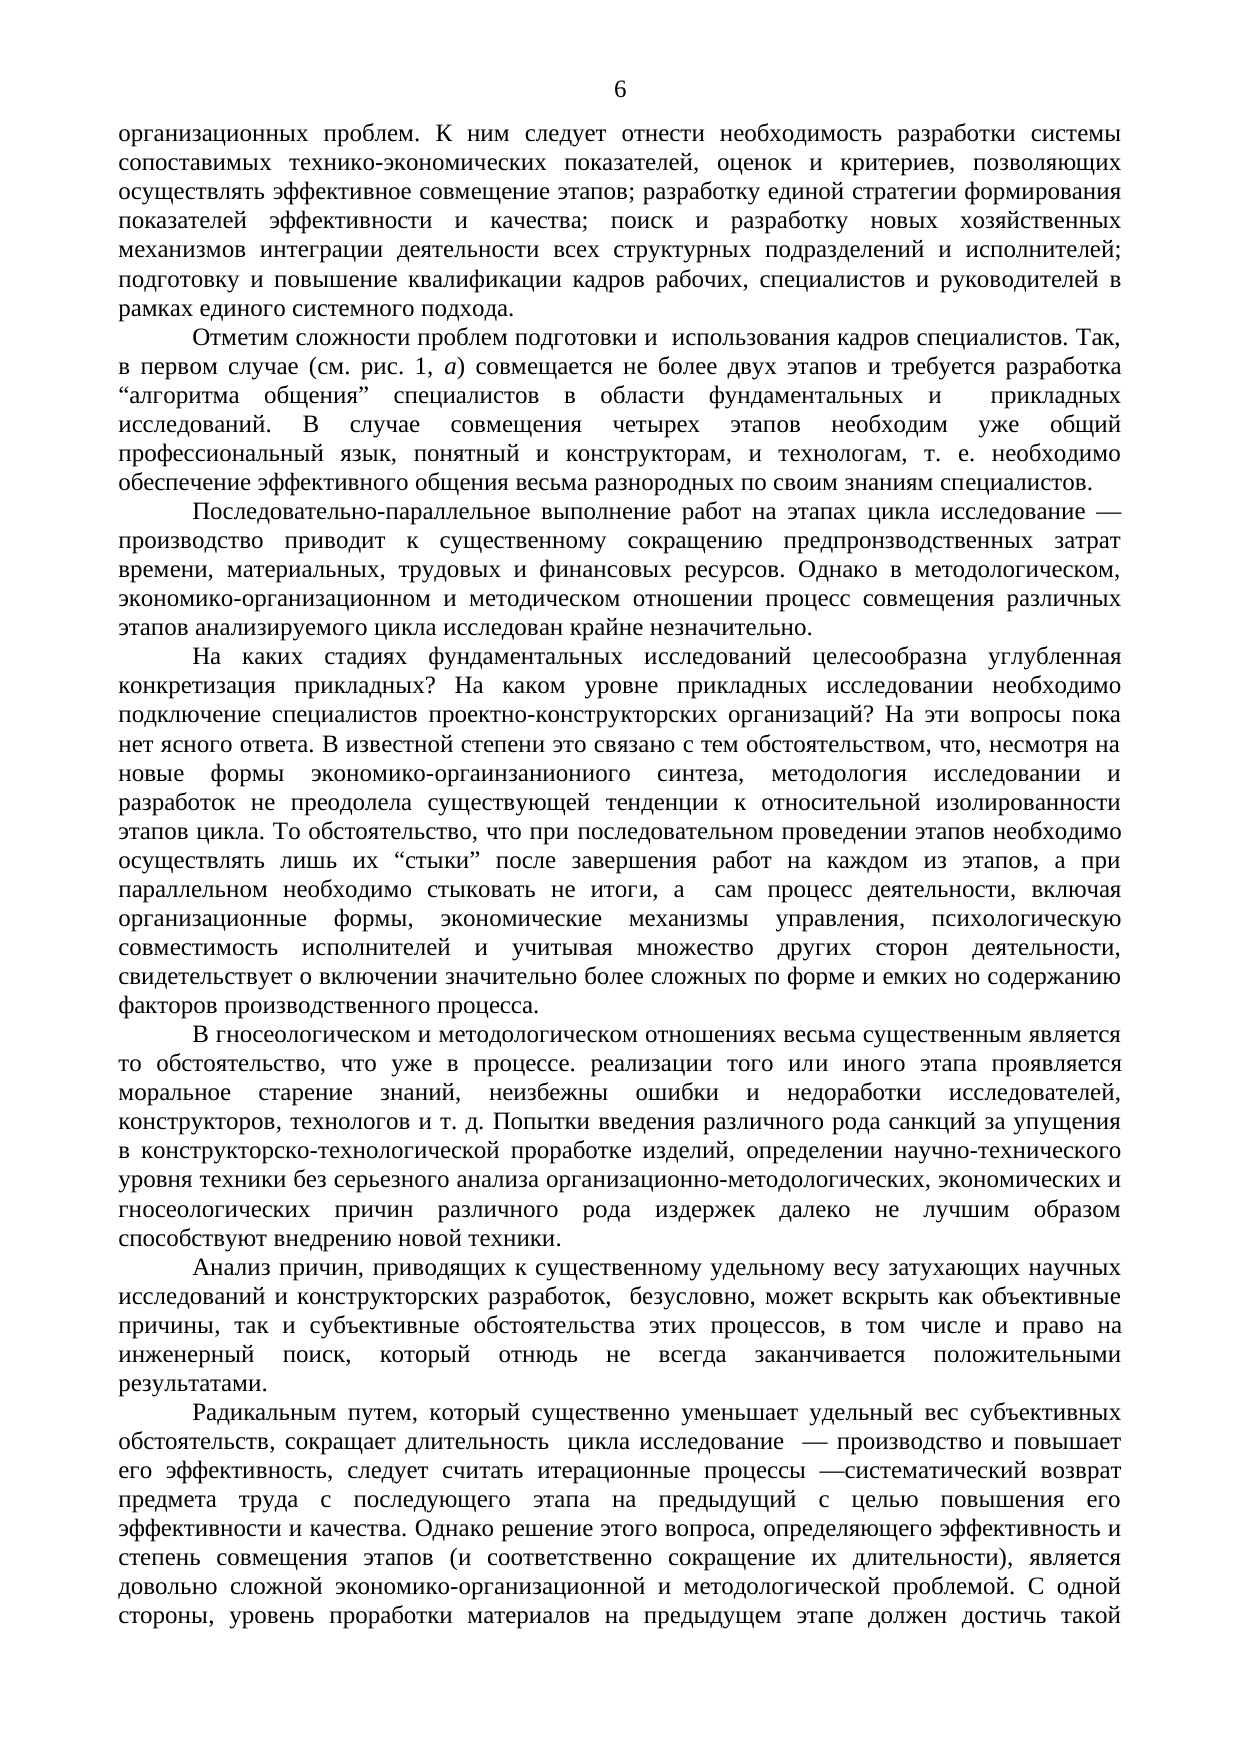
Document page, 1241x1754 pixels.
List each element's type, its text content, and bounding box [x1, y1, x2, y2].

text Отметим сложности проблем подготовки и использования кадров специалистов. Так, в первом случае (см. рис. 1, а) совмещается не более двух этапов и требуется разработка “алгоритма общения” специалистов в области фундаментальных и прикладных исследований. В случае совмещения четырех этапов необходим уже общий профессиональный язык, понятный и конструкторам, и технологам, т. е. необходимо обеспечение эффективного общения весьма разнородных по своим знаниям специалистов. [118, 322, 1122, 496]
text Анализ причин, приводящих к существенному удельному весу затухающих научных исследований и конструкторских разработок, безусловно, может вскрыть как объективные причины, так и субъективные обстоятельства этих процессов, в том числе и право на инженерный поиск, который отнюдь не всегда заканчивается положительными результатами. [118, 1252, 1122, 1397]
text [118, 118, 1122, 322]
text На каких стадиях фундаментальных исследований целесообразна углубленная конкретизация прикладных? На каком уровне прикладных исследовании необходимо подключение специалистов проектно-конструкторских организаций? На эти вопросы пока нет ясного ответа. В известной степени это связано с тем обстоятельством, что, несмотря на новые формы экономико-оргаинзаниониого синтеза, методология исследовании и разработок не преодолела существующей тенденции к относительной изолированности этапов цикла. То обстоятельство, что при последовательном проведении этапов необходимо осуществлять лишь их “стыки” после завершения работ на каждом из этапов, а при параллельном необходимо стыковать не итоги, а сам процесс деятельности, включая организационные формы, экономические механизмы управления, психологическую совместимость исполнителей и учитывая множество других сторон деятельности, свидетельствует о включении значительно более сложных по форме и емких но содержанию факторов производственного процесса. [118, 641, 1122, 1019]
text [118, 1397, 1122, 1629]
text В гносеологическом и методологическом отношениях весьма существенным является то обстоятельство, что уже в процессе. реализации того или иного этапа проявляется моральное старение знаний, неизбежны ошибки и недоработки исследователей, конструкторов, технологов и т. д. Попытки введения различного рода санкций за упущения в конструкторско-технологической проработке изделий, определении научно-технического уровня техники без серьезного анализа организационно-методологических, экономических и гносеологических причин различного рода издержек далеко не лучшим образом способствуют внедрению новой техники. [118, 1019, 1122, 1252]
text Последовательно-параллельное выполнение работ на этапах цикла исследование —производство приводит к существенному сокращению предпронзводственных затрат времени, материальных, трудовых и финансовых ресурсов. Однако в методологическом, экономико-организационном и методическом отношении процесс совмещения различных этапов анализируемого цикла исследован крайне незначительно. [118, 496, 1122, 641]
